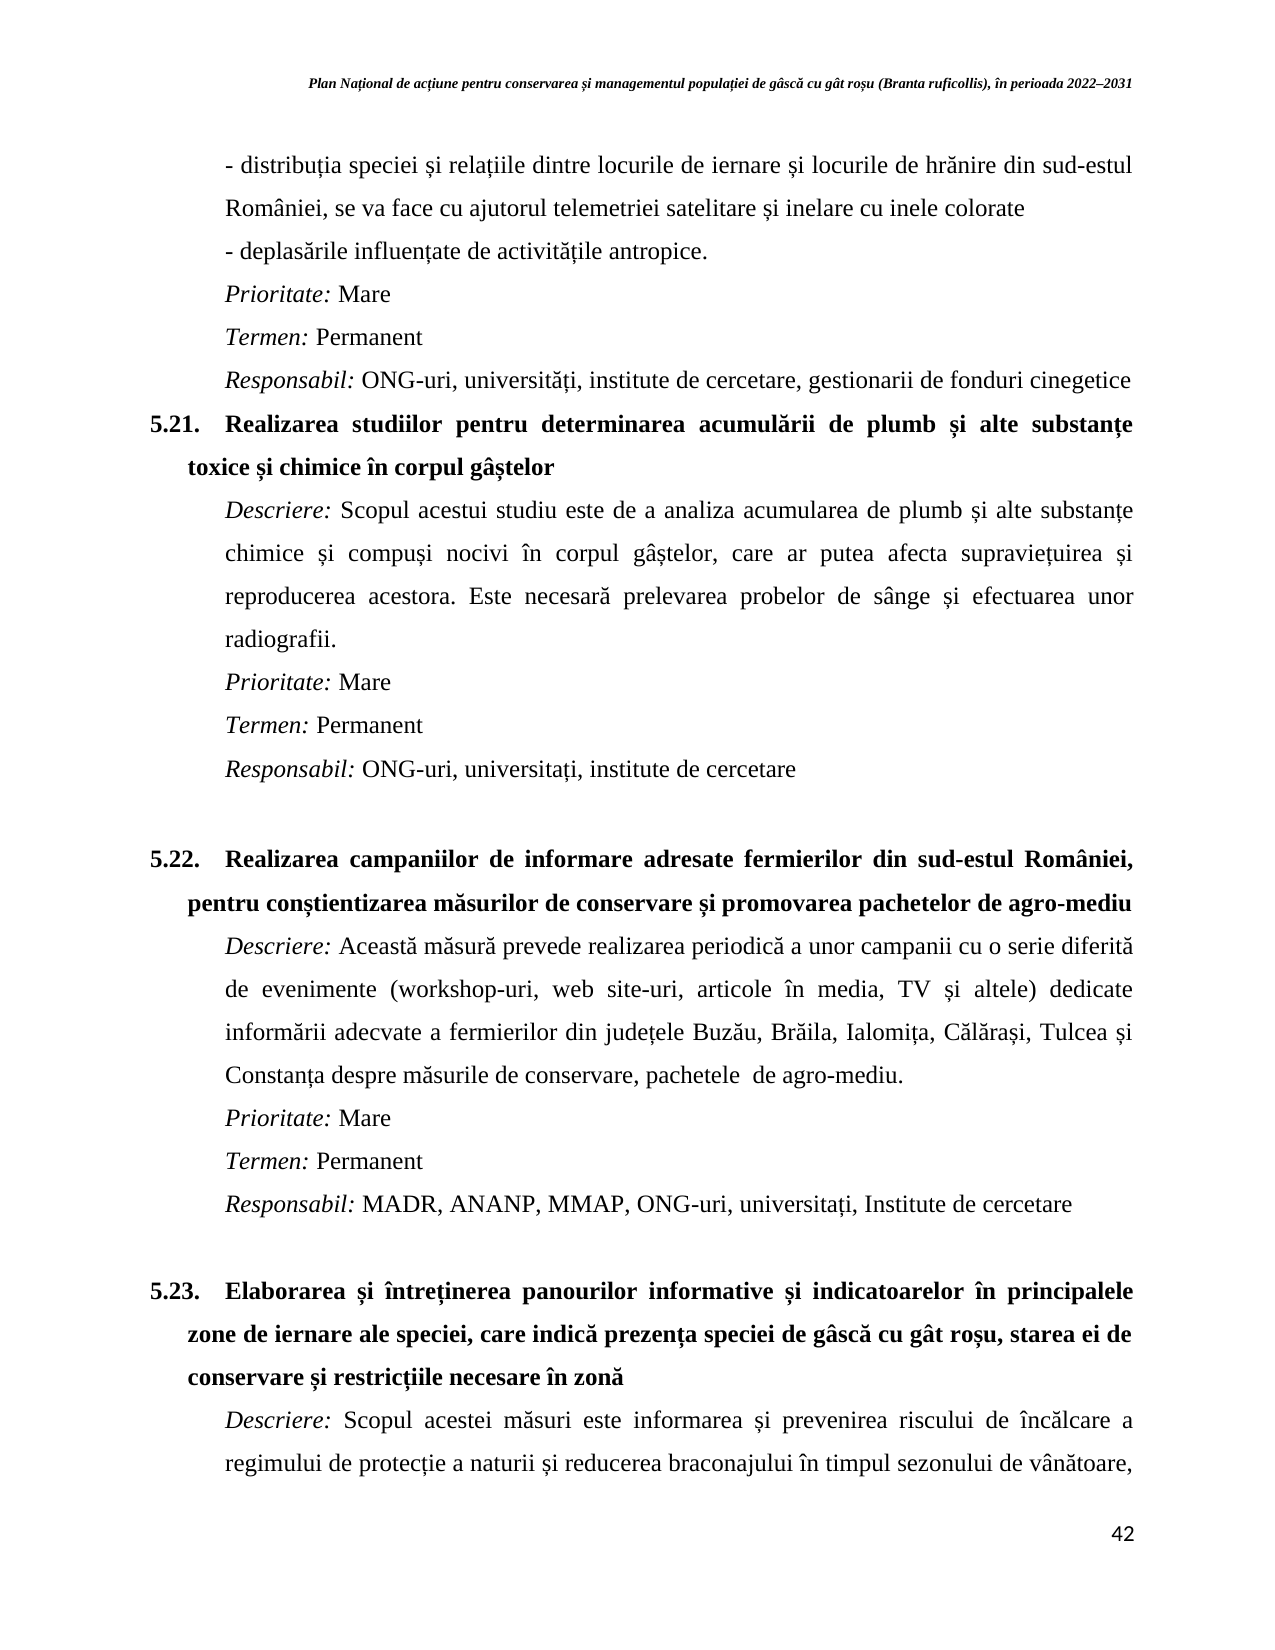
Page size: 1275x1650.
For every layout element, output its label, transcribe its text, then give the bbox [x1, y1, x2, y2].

text Termen: Permanent [224, 322, 1134, 351]
text Termen: Permanent [225, 1146, 1134, 1175]
list Elaborarea și întreținerea panourilor informative și indicatoarelor în principalele zone de iernare ale speciei, care indică prezența speciei de gâscă cu gât roșu, starea ei de conservare și restricțiile necesare în zonă [150, 1276, 1134, 1391]
text Termen: Permanent [225, 711, 1134, 739]
text - distribuția speciei și relațiile dintre locurile de iernare și locurile de hrănire din sud-estul României, se va face cu ajutorul telemetriei satelitare și inelare cu inele colorate [225, 150, 1134, 222]
text Prioritate: Mare [225, 667, 1134, 696]
text Descriere: Această măsură prevede realizarea periodică a unor campanii cu o serie diferită de evenimente (workshop-uri, web site-uri, articole în media, TV și altele) dedicate informării adecvate a fermierilor din județele Buzău, Brăila, Ialomița, Călărași, Tulcea și Constanța despre măsurile de conservare, pachetele de agro-mediu. [225, 931, 1134, 1089]
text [225, 1405, 1134, 1477]
text Descriere: Scopul acestui studiu este de a analiza acumularea de plumb și alte substanțe chimice și compuși nocivi în corpul gâștelor, care ar putea afecta supraviețuirea și reproducerea acestora. Este necesară prelevarea probelor de sânge și efectuarea unor radiografii. [225, 495, 1134, 653]
text - deplasările influențate de activitățile antropice. [225, 236, 1134, 265]
text Responsabil: ONG-uri, universități, institute de cercetare, gestionarii de fonduri cinegetice [224, 366, 1134, 394]
list Realizarea campaniilor de informare adresate fermierilor din sud-estul României, pentru conștientizarea măsurilor de conservare și promovarea pachetelor de agro-mediu [150, 844, 1134, 916]
text Responsabil: ONG-uri, universitați, institute de cercetare [225, 754, 1134, 782]
text Prioritate: Mare [224, 279, 1134, 308]
text Prioritate: Mare [225, 1103, 1134, 1132]
list Realizarea studiilor pentru determinarea acumulării de plumb și alte substanțe toxice și chimice în corpul gâștelor [150, 409, 1134, 481]
text Responsabil: MADR, ANANP, MMAP, ONG-uri, universitați, Institute de cercetare [225, 1189, 1134, 1218]
